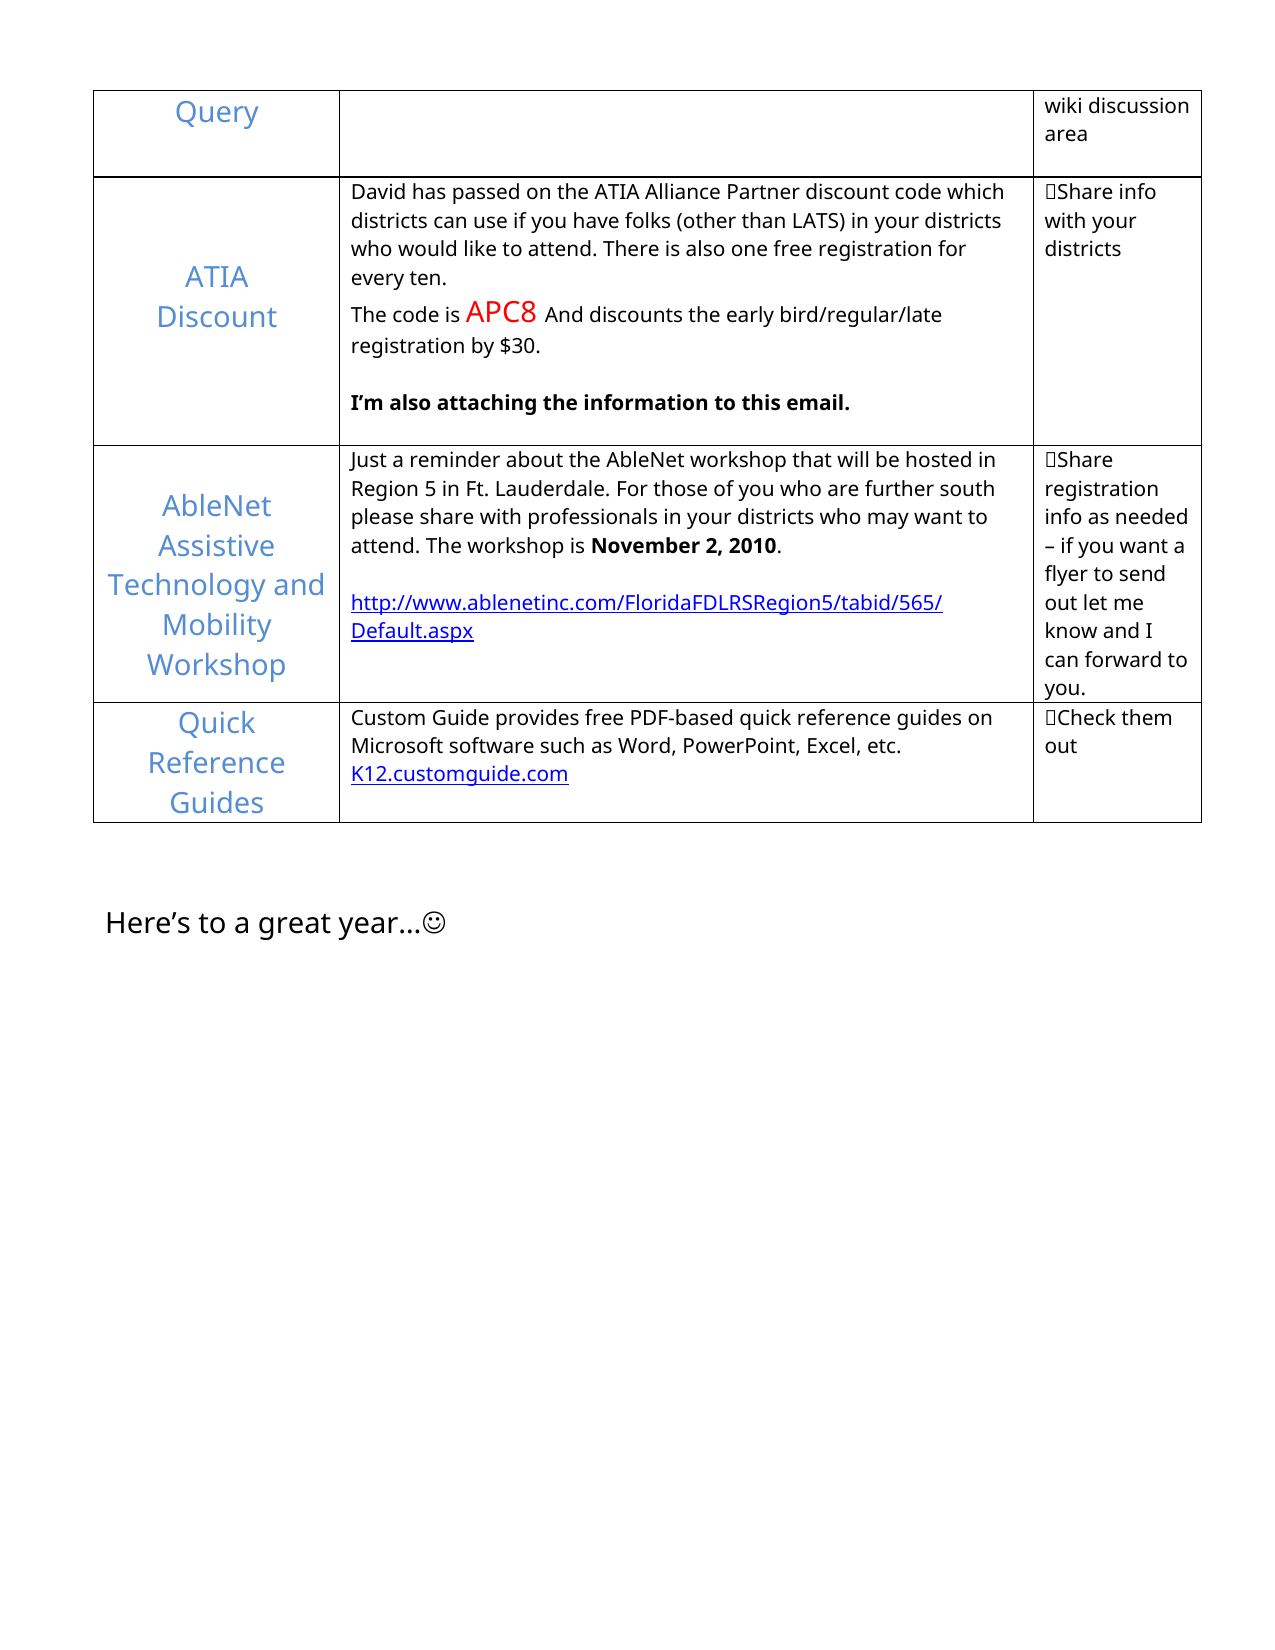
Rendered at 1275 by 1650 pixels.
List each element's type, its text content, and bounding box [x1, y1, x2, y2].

table_cell Custom Guide provides free PDF-based quick reference guides on Microsoft software such as Word, PowerPoint, Excel, etc. K12.customguide.com [340, 703, 1033, 822]
table_cell Quick Reference Guides [94, 703, 339, 822]
table_cell AbleNet Assistive Technology and Mobility Workshop [94, 446, 339, 702]
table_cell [1034, 91, 1201, 176]
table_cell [340, 91, 1033, 176]
table_cell David has passed on the ATIA Alliance Partner discount code which districts can use if you have folks (other than LATS) in your districts who would like to attend. There is also one free registration for every ten. The code is APC8 And discounts the early bird/regular/late registration by $30. I’m also attaching the information to this email. [340, 178, 1033, 444]
table_cell Share info with your districts [1034, 178, 1201, 444]
table_cell Share registration info as needed – if you want a flyer to send out let me know and I can forward to you. [1034, 446, 1201, 702]
text Here’s to a great year… [105, 902, 1170, 942]
table_cell Check them out [1034, 703, 1201, 822]
table_cell Another Query [94, 91, 339, 176]
table_cell ATIA Discount [94, 178, 339, 444]
table_cell Just a reminder about the AbleNet workshop that will be hosted in Region 5 in Ft. Lauderdale. For those of you who are further south please share with professionals in your districts who may want to attend. The workshop is November 2, 2010. http://www.ablenetinc.com/FloridaFDLRSRegion5/tabid/565/Default.aspx [340, 446, 1033, 702]
